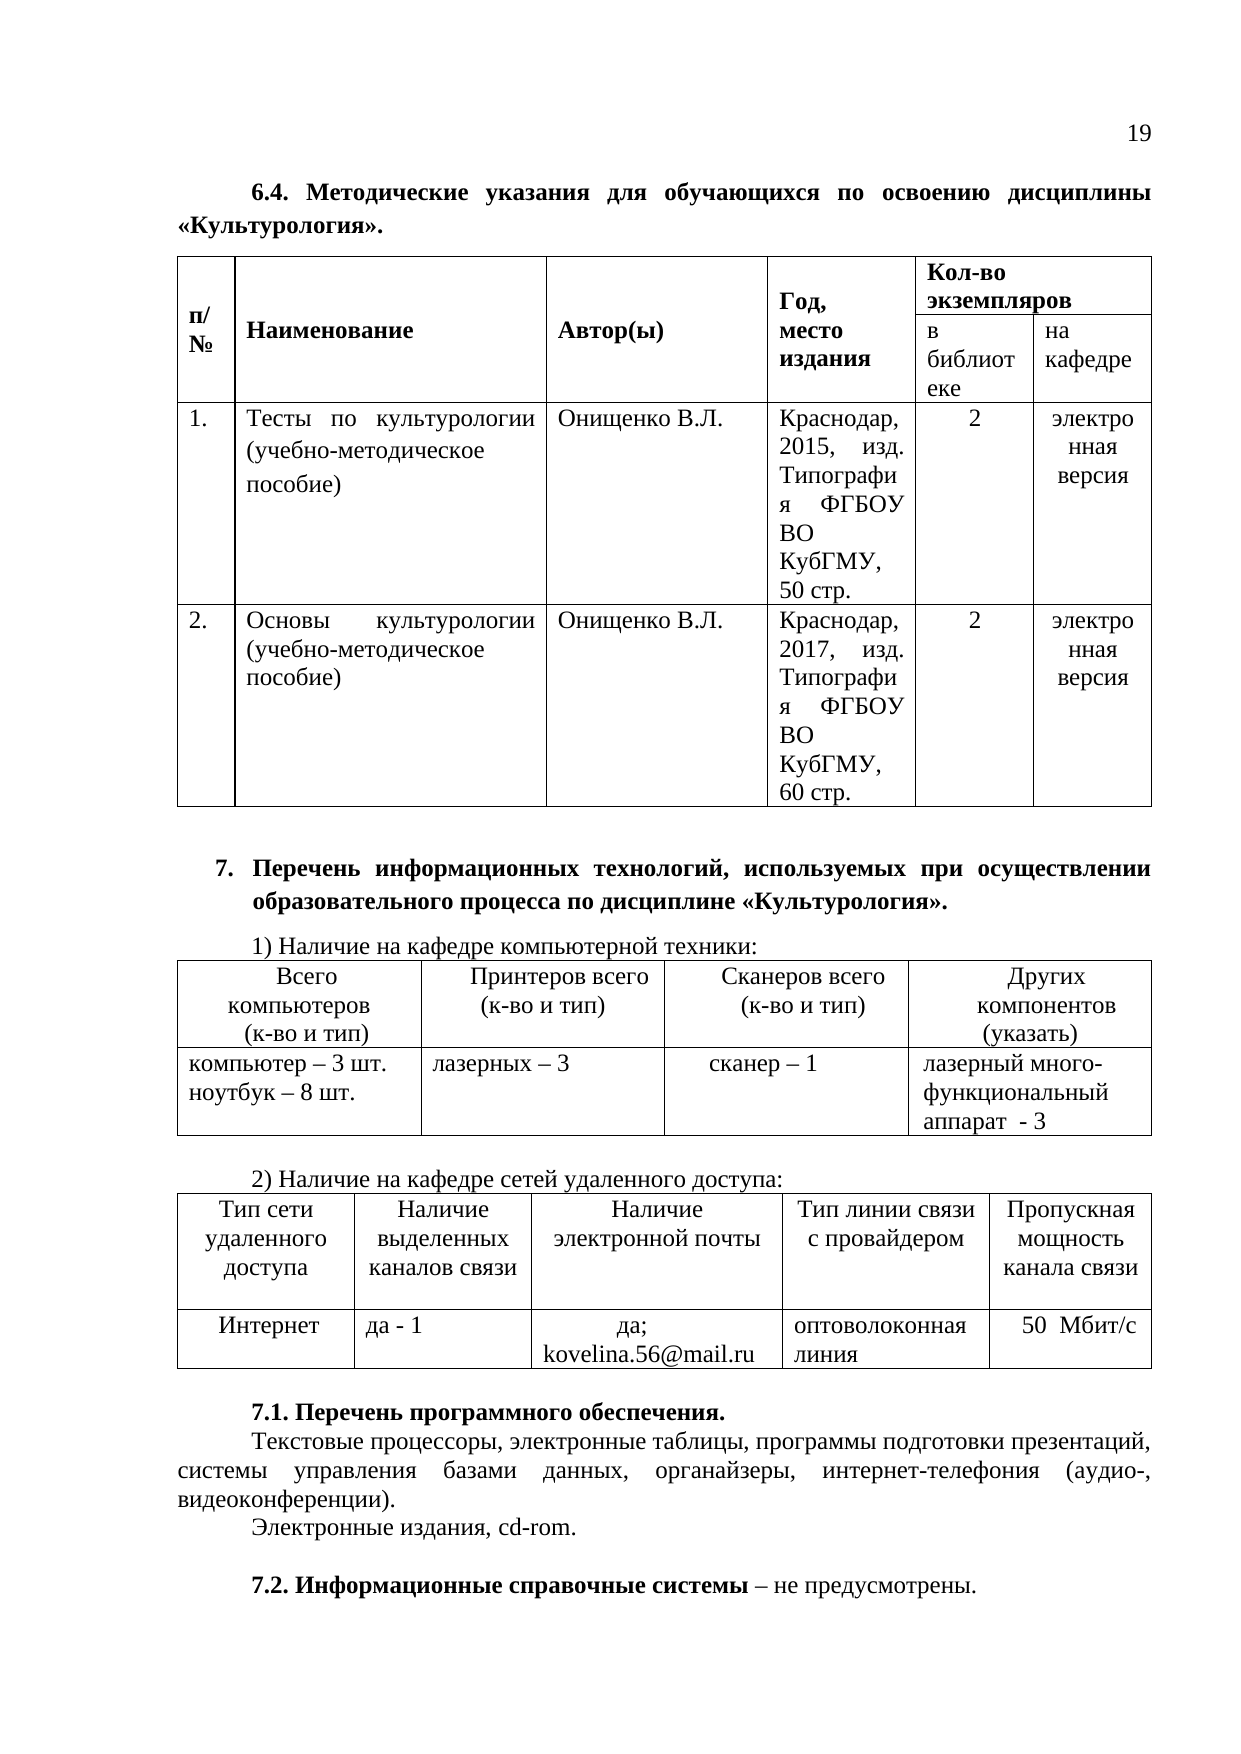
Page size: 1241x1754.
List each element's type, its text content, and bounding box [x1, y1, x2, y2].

table_cell 1. [178, 403, 234, 604]
table_cell на кафедре [1034, 315, 1151, 402]
table_cell 2. [178, 605, 234, 806]
table_cell Тесты по культурологии (учебно-методическое пособие) [236, 403, 546, 604]
table_cell да - 1 [355, 1310, 531, 1368]
text 6.4. Методические указания для обучающихся по освоению дисциплины «Культурология». [177, 177, 1152, 239]
table_cell 2 [916, 605, 1033, 806]
text 7.1. Перечень программного обеспечения. [177, 1397, 1152, 1426]
table_header Тип сети удаленного доступа [178, 1194, 354, 1309]
table_header Год, место издания [768, 257, 915, 402]
table_cell Краснодар, 2017, изд. Типография ФГБОУ ВО КубГМУ, 60 стр. [768, 605, 915, 806]
table_cell сканер – 1 [665, 1048, 908, 1134]
table_cell электронная версия [1034, 403, 1151, 604]
table_cell лазерных – 3 [422, 1048, 664, 1134]
table_cell Краснодар, 2015, изд. Типография ФГБОУ ВО КубГМУ, 50 стр. [768, 403, 915, 604]
table_header Наличие выделенных каналов связи [355, 1194, 531, 1309]
table_header Всего компьютеров (к-во и тип) [178, 961, 421, 1047]
text Электронные издания, cd-rom. [177, 1512, 1152, 1541]
text 1) Наличие на кафедре компьютерной техники: [177, 931, 1152, 960]
table_cell Мбит/с [990, 1310, 1151, 1368]
text 2) Наличие на кафедре сетей удаленного доступа: [177, 1164, 1152, 1193]
table_header Принтеров всего (к-во и тип) [422, 961, 664, 1047]
table_cell электронная версия [1034, 605, 1151, 806]
table_cell Онищенко В.Л. [547, 403, 767, 604]
list Перечень информационных технологий, используемых при осуществлении образовательного процесса по дисциплине «Культурология». [215, 853, 1152, 914]
table_header Наименование [236, 257, 546, 402]
table_cell оптоволоконная линия [783, 1310, 989, 1368]
table_header Автор(ы) [547, 257, 767, 402]
table_header Пропускная мощность канала связи [990, 1194, 1151, 1309]
text 7.2. Информационные справочные системы – не предусмотрены. [177, 1570, 1152, 1599]
table_cell лазерный много- функциональный аппарат - 3 [909, 1048, 1151, 1134]
table_cell Онищенко В.Л. [547, 605, 767, 806]
table_header п/№ [178, 257, 234, 402]
table_cell Интернет [178, 1310, 354, 1368]
table_cell в библиотеке [916, 315, 1033, 402]
table_header Других компонентов (указать) [909, 961, 1151, 1047]
text Текстовые процессоры, электронные таблицы, программы подготовки презентаций, системы управления базами данных, органайзеры, интернет-телефония (аудио-, видеоконференции). [177, 1426, 1152, 1512]
table_cell 2 [916, 403, 1033, 604]
table_header Кол-во экземпляров [916, 257, 1151, 314]
table_header Наличие электронной почты [532, 1194, 782, 1309]
table_cell Основы культурологии (учебно-методическое пособие) [236, 605, 546, 806]
table_header Сканеров всего (к-во и тип) [665, 961, 908, 1047]
table_cell компьютер – 3 шт. ноутбук – 8 шт. [178, 1048, 421, 1134]
table_cell да; kovelina.56@mail.ru [532, 1310, 782, 1368]
table_header Тип линии связи с провайдером [783, 1194, 989, 1309]
